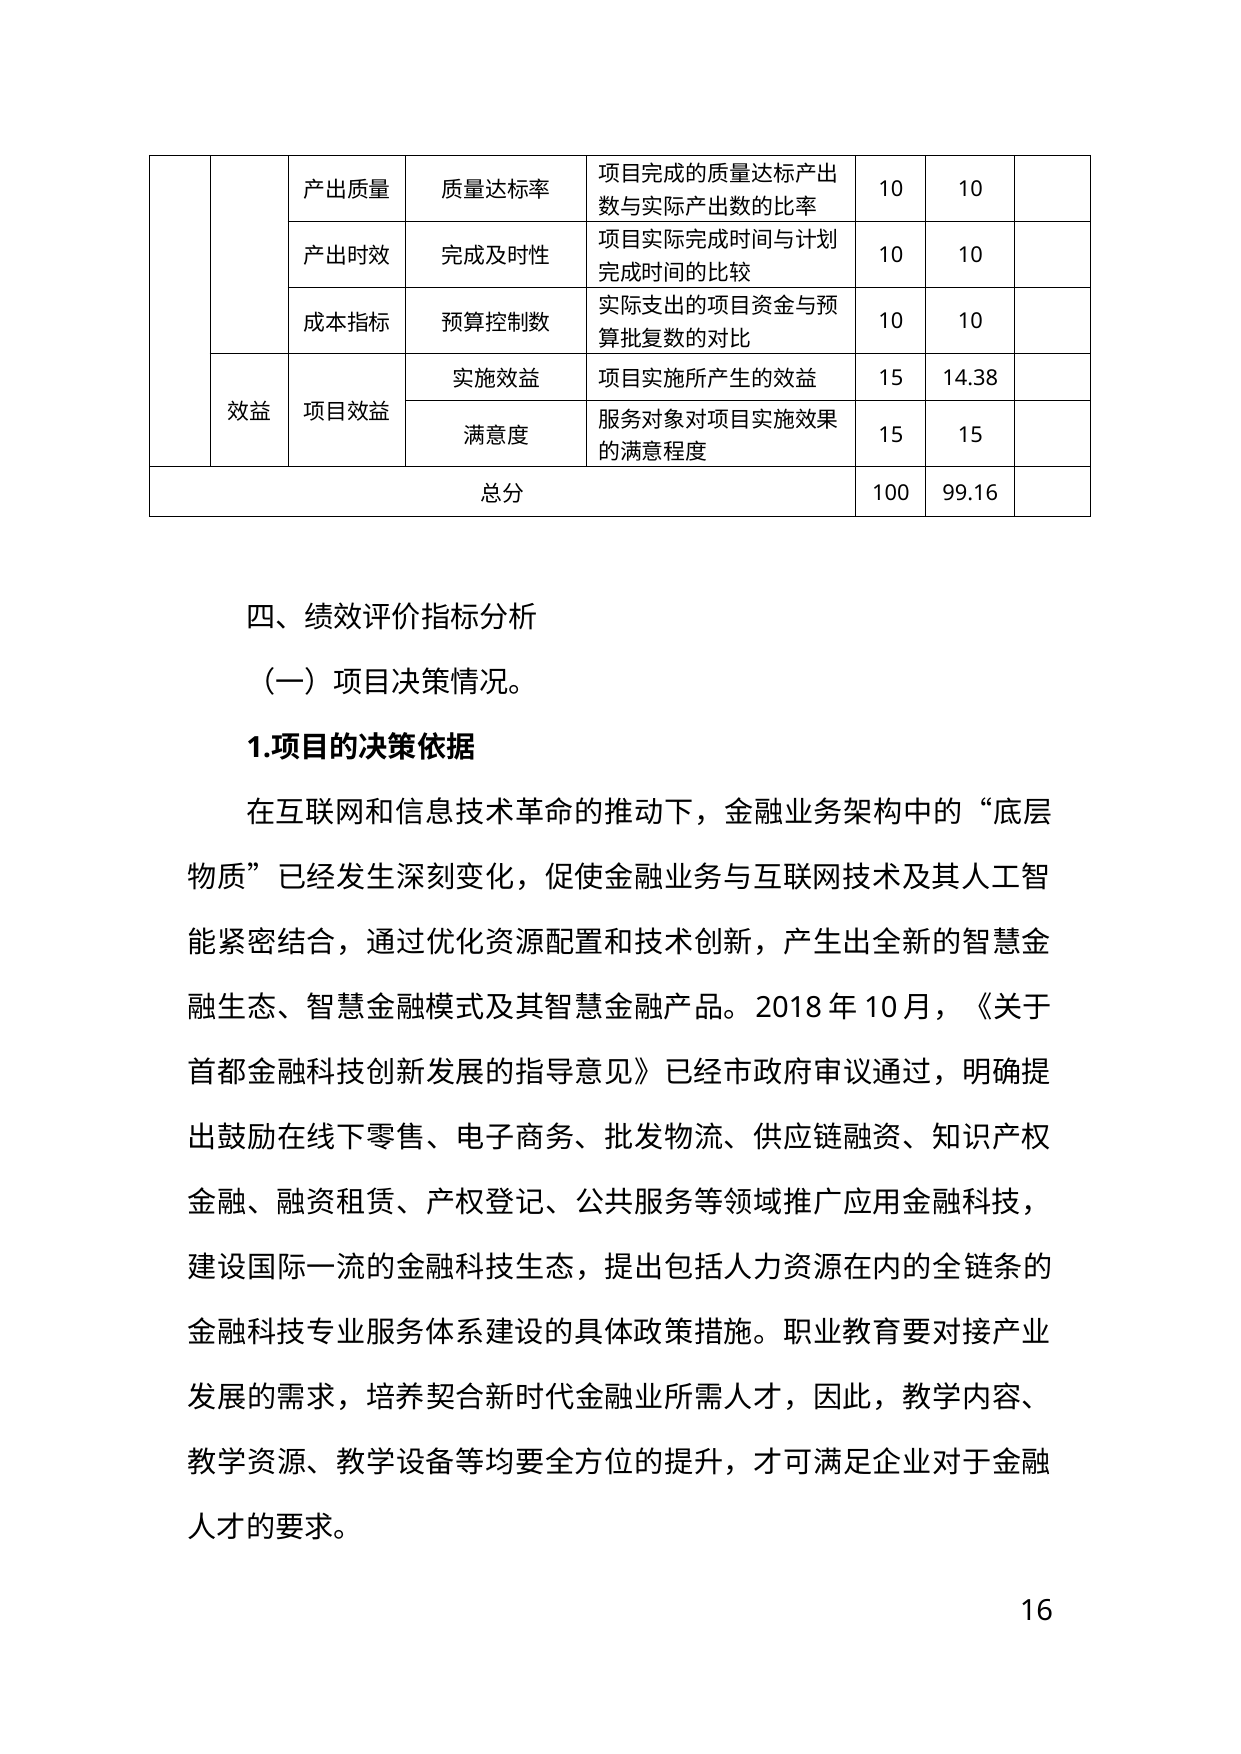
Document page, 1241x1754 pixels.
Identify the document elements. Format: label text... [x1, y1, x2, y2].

table_cell 99.16 [926, 467, 1014, 516]
table_cell 产出质量 [289, 156, 405, 221]
table_cell 15 [856, 354, 925, 400]
table_cell 10 [926, 156, 1014, 221]
table_cell 项目实际完成时间与计划完成时间的比较 [587, 222, 855, 287]
table_cell 10 [926, 288, 1014, 353]
table_cell 成本指标 [289, 288, 405, 353]
table_cell 10 [926, 222, 1014, 287]
table_cell 100 [856, 467, 925, 516]
table_cell 项目完成的质量达标产出数与实际产出数的比率 [587, 156, 855, 221]
table_cell 总分 [150, 467, 855, 516]
table_cell 质量达标率 [406, 156, 586, 221]
table_cell 14.38 [926, 354, 1014, 400]
table_cell 15 [926, 401, 1014, 466]
table_cell 效益 [211, 354, 288, 466]
table_cell 服务对象对项目实施效果的满意程度 [587, 401, 855, 466]
table_cell 产出时效 [289, 222, 405, 287]
table_cell 10 [856, 222, 925, 287]
table_cell [1015, 288, 1090, 353]
table_cell [1015, 467, 1090, 516]
table_cell 完成及时性 [406, 222, 586, 287]
table_cell 15 [856, 401, 925, 466]
table_cell [1015, 222, 1090, 287]
text 在互联网和信息技术革命的推动下，金融业务架构中的“底层物质”已经发生深刻变化，促使金融业务与互联网技术及其人工智能紧密结合，通过优化资源配置和技术创新，产生出全新的智慧金融生态、智慧金融模式及其智慧金融产品。2018年10月，《关于首都金融科技创新发展的指导意见》已经市政府审议通过，明确提出鼓励在线下零售、电子商务、批发物流、供应链融资、知识产权金融、融资租赁、产权登记、公共服务等领域推广应用金融科技，建设国际一流的金融科技生态，提出包括人力资源在内的全链条的金融科技专业服务体系建设的具体政策措施。职业教育要对接产业发展的需求，培养契合新时代金融业所需人才，因此，教学内容、教学资源、教学设备等均要全方位的提升，才可满足企业对于金融人才的要求。 [187, 777, 1053, 1557]
table_cell 10 [856, 288, 925, 353]
table_cell [1015, 401, 1090, 466]
table_cell [1015, 354, 1090, 400]
text 1.项目的决策依据 [187, 712, 1053, 777]
table_cell 实际支出的项目资金与预算批复数的对比 [587, 288, 855, 353]
text （一）项目决策情况。 [187, 647, 1053, 712]
table_cell 预算控制数 [406, 288, 586, 353]
table_cell 项目实施所产生的效益 [587, 354, 855, 400]
table_cell 满意度 [406, 401, 586, 466]
table_cell 产出 [211, 156, 288, 353]
text 四、绩效评价指标分析 [187, 582, 1053, 647]
table_cell 实施效益 [406, 354, 586, 400]
table_cell 10 [856, 156, 925, 221]
table_cell [1015, 156, 1090, 221]
table_cell 项目效益 [289, 354, 405, 466]
